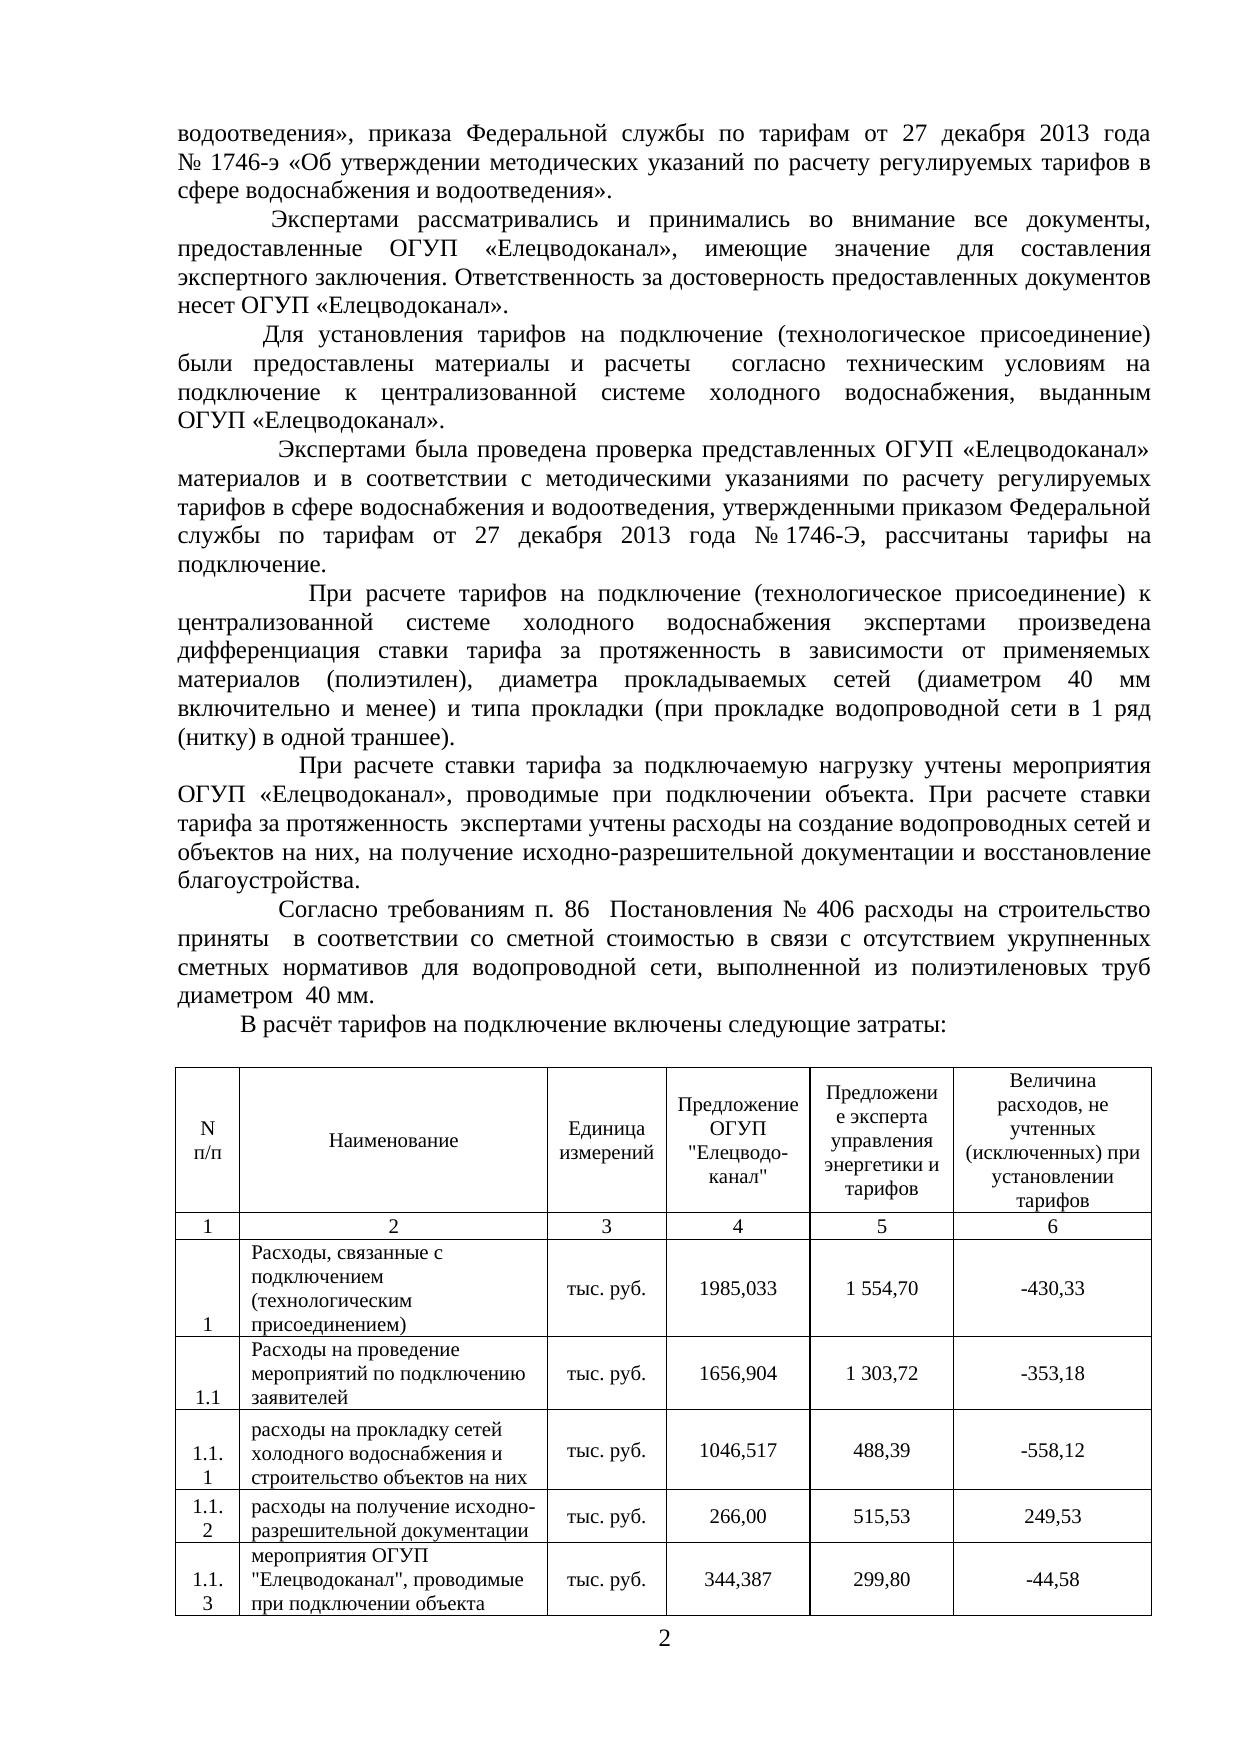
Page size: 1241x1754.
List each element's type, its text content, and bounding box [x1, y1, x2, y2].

table_cell 1046,517 [667, 1410, 809, 1489]
table_cell 1.1.2 [176, 1490, 239, 1542]
table_cell 1 [176, 1213, 239, 1239]
table_cell мероприятия ОГУП "Елецводоканал", проводимые при подключении объекта [240, 1543, 547, 1615]
table_cell 488,39 [811, 1410, 953, 1489]
table_cell -430,33 [954, 1240, 1151, 1336]
table_cell 4 [667, 1213, 809, 1239]
table_cell тыс. руб. [548, 1337, 666, 1409]
table_header Единица измерений [548, 1068, 666, 1212]
table_cell тыс. руб. [548, 1410, 666, 1489]
table_cell расходы на получение исходно-разрешительной документации [240, 1490, 547, 1542]
table_cell 6 [954, 1213, 1151, 1239]
text Для установления тарифов на подключение (технологическое присоединение) были предоставлены материалы и расчеты согласно техническим условиям на подключение к централизованной системе холодного водоснабжения, выданным ОГУП «Елецводоканал». [177, 319, 1152, 434]
table_cell 1 303,72 [811, 1337, 953, 1409]
table_cell Расходы, связанные с подключением (технологическим присоединением) [240, 1240, 547, 1336]
table_cell 1.1 [176, 1337, 239, 1409]
table_header Предложение ОГУП "Елецводо-канал" [667, 1068, 809, 1212]
text Экспертами была проведена проверка представленных ОГУП «Елецводоканал» материалов и в соответствии с методическими указаниями по расчету регулируемых тарифов в сфере водоснабжения и водоотведения, утвержденными приказом Федеральной службы по тарифам от 27 декабря 2013 года № 1746-Э, рассчитаны тарифы на подключение. [177, 434, 1152, 578]
table_cell 299,80 [811, 1543, 953, 1615]
table_cell 344,387 [667, 1543, 809, 1615]
table_header Величина расходов, не учтенных (исключенных) при установлении тарифов [954, 1068, 1151, 1212]
table_cell 515,53 [811, 1490, 953, 1542]
table_cell 249,53 [954, 1490, 1151, 1542]
text При расчете ставки тарифа за подключаемую нагрузку учтены мероприятия ОГУП «Елецводоканал», проводимые при подключении объекта. При расчете ставки тарифа за протяженность экспертами учтены расходы на создание водопроводных сетей и объектов на них, на получение исходно-разрешительной документации и восстановление благоустройства. [177, 751, 1152, 894]
table_cell 1 554,70 [811, 1240, 953, 1336]
table_cell -44,58 [954, 1543, 1151, 1615]
table_cell 1.1.1 [176, 1410, 239, 1489]
table_cell -558,12 [954, 1410, 1151, 1489]
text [177, 118, 1152, 204]
table_cell -353,18 [954, 1337, 1151, 1409]
table_cell 1656,904 [667, 1337, 809, 1409]
table_cell 1985,033 [667, 1240, 809, 1336]
table_header Предложение эксперта управления энергетики и тарифов [811, 1068, 953, 1212]
table_cell 1 [176, 1240, 239, 1336]
text В расчёт тарифов на подключение включены следующие затраты: [177, 1009, 1152, 1038]
table_cell тыс. руб. [548, 1543, 666, 1615]
text При расчете тарифов на подключение (технологическое присоединение) к централизованной системе холодного водоснабжения экспертами произведена дифференциация ставки тарифа за протяженность в зависимости от применяемых материалов (полиэтилен), диаметра прокладываемых сетей (диаметром 40 мм включительно и менее) и типа прокладки (при прокладке водопроводной сети в 1 ряд (нитку) в одной траншее). [177, 578, 1152, 751]
table_cell тыс. руб. [548, 1490, 666, 1542]
table_cell Расходы на проведение мероприятий по подключению заявителей [240, 1337, 547, 1409]
text Экспертами рассматривались и принимались во внимание все документы, предоставленные ОГУП «Елецводоканал», имеющие значение для составления экспертного заключения. Ответственность за достоверность предоставленных документов несет ОГУП «Елецводоканал». [177, 204, 1152, 319]
text Согласно требованиям п. 86 Постановления № 406 расходы на строительство приняты в соответствии со сметной стоимостью в связи с отсутствием укрупненных сметных нормативов для водопроводной сети, выполненной из полиэтиленовых труб диаметром 40 мм. [177, 894, 1152, 1009]
table_cell расходы на прокладку сетей холодного водоснабжения и строительство объектов на них [240, 1410, 547, 1489]
table_cell 5 [811, 1213, 953, 1239]
table_cell тыс. руб. [548, 1240, 666, 1336]
table_cell 3 [548, 1213, 666, 1239]
table_cell 1.1.3 [176, 1543, 239, 1615]
table_header Наименование [240, 1068, 547, 1212]
table_header N п/п [176, 1068, 239, 1212]
table_cell 266,00 [667, 1490, 809, 1542]
table_cell 2 [240, 1213, 547, 1239]
